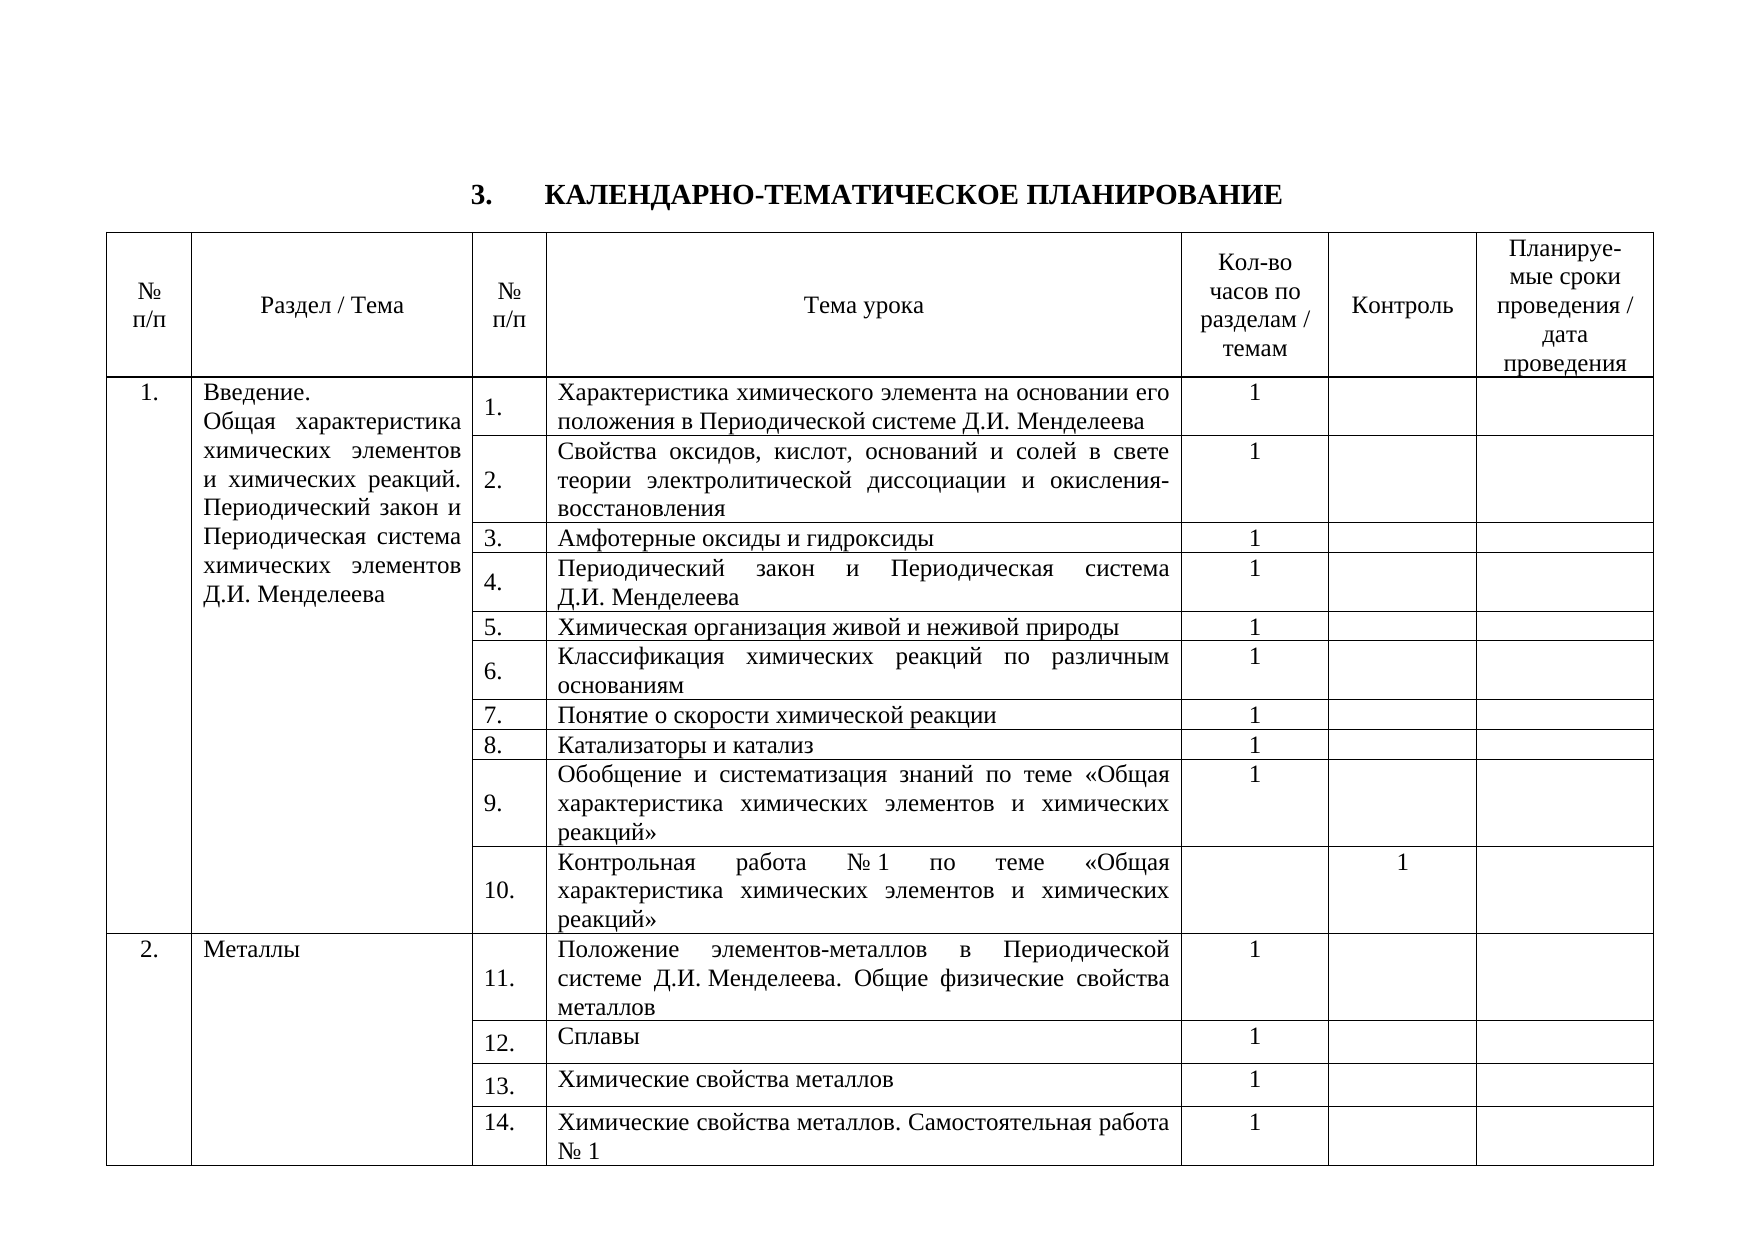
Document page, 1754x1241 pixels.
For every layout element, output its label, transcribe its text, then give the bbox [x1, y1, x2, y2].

table_cell [473, 641, 546, 699]
table_cell [1329, 612, 1476, 640]
table_cell [1329, 730, 1476, 758]
table_cell [473, 847, 546, 933]
table_cell [1477, 553, 1653, 611]
table_cell [1182, 847, 1328, 933]
table_cell Классификация химических реакций по различным основаниям [547, 641, 1181, 699]
table_cell Химические свойства металлов [547, 1064, 1181, 1106]
list КАЛЕНДАРНО-ТЕМАТИЧЕСКОЕ ПЛАНИРОВАНИЕ [118, 177, 1636, 211]
table_cell Положение элементов-металлов в Периодической системе Д.И. Менделеева. Общие физические свойства металлов [547, 934, 1181, 1020]
table_cell [1477, 934, 1653, 1020]
table_cell [1329, 1064, 1476, 1106]
table_cell [473, 1107, 546, 1165]
table_cell [473, 730, 546, 758]
table_cell 1 [1329, 847, 1476, 933]
table_cell [1477, 523, 1653, 552]
table_cell 1. [107, 378, 191, 933]
table_header Раздел / Тема [192, 233, 472, 376]
table_cell [473, 934, 546, 1020]
table_cell 1 [1182, 700, 1328, 729]
table_cell [473, 612, 546, 640]
table_cell Химическая организация живой и неживой природы [547, 612, 1181, 640]
table_cell [1477, 1064, 1653, 1106]
table_cell [1329, 700, 1476, 729]
table_cell [473, 378, 546, 435]
table_cell 1 [1182, 1021, 1328, 1063]
table_cell Сплавы [547, 1021, 1181, 1063]
table_cell Понятие о скорости химической реакции [547, 700, 1181, 729]
table_cell 1 [1182, 378, 1328, 435]
table_cell Химические свойства металлов. Самостоятельная работа № 1 [547, 1107, 1181, 1165]
table_header Кол-во часов по разделам / темам [1182, 233, 1328, 376]
table_cell 1 [1182, 553, 1328, 611]
table_cell 1 [1182, 436, 1328, 522]
table_cell [1329, 1021, 1476, 1063]
table_cell 1 [1182, 934, 1328, 1020]
table_cell [1329, 641, 1476, 699]
table_cell [1477, 700, 1653, 729]
table_cell [1477, 760, 1653, 846]
table_cell 1 [1182, 760, 1328, 846]
table_cell Введение. Общая характеристика химических элементов и химических реакций. Периодический закон и Периодическая система химических элементов Д.И. Менделеева [192, 378, 472, 933]
table_cell Обобщение и систематизация знаний по теме «Общая характеристика химических элементов и химических реакций» [547, 760, 1181, 846]
table_cell [1477, 378, 1653, 435]
table_cell [473, 760, 546, 846]
table_cell [473, 553, 546, 611]
table_cell [1329, 523, 1476, 552]
table_cell [473, 700, 546, 729]
table_cell Характеристика химического элемента на основании его положения в Периодической системе Д.И. Менделеева [547, 378, 1181, 435]
table_cell [1329, 436, 1476, 522]
table_cell [1329, 553, 1476, 611]
table_cell 1 [1182, 730, 1328, 758]
table_cell [1477, 1021, 1653, 1063]
table_cell [1329, 934, 1476, 1020]
table_cell [1477, 730, 1653, 758]
table_header Контроль [1329, 233, 1476, 376]
table_cell Амфотерные оксиды и гидроксиды [547, 523, 1181, 552]
table_header № п/п [473, 233, 546, 376]
table_cell Металлы [192, 934, 472, 1165]
table_cell [1477, 1107, 1653, 1165]
table_cell Периодический закон и Периодическая система Д.И. Менделеева [547, 553, 1181, 611]
table_cell 1 [1182, 1064, 1328, 1106]
table_cell Катализаторы и катализ [547, 730, 1181, 758]
table_cell [1329, 1107, 1476, 1165]
table_cell Свойства оксидов, кислот, оснований и солей в свете теории электролитической диссоциации и окисления-восстановления [547, 436, 1181, 522]
table_header № п/п [107, 233, 191, 376]
table_cell 1 [1182, 1107, 1328, 1165]
table_cell 1 [1182, 641, 1328, 699]
table_cell [473, 436, 546, 522]
table_cell [1477, 436, 1653, 522]
table_cell [1329, 378, 1476, 435]
table_cell [473, 1064, 546, 1106]
table_cell [473, 1021, 546, 1063]
table_cell 1 [1182, 612, 1328, 640]
table_cell [473, 523, 546, 552]
table_cell 2. [107, 934, 191, 1165]
table_cell [1477, 847, 1653, 933]
table_header Тема урока [547, 233, 1181, 376]
table_cell [1477, 641, 1653, 699]
table_cell 1 [1182, 523, 1328, 552]
table_header Планируе-мые сроки проведения / дата проведения [1477, 233, 1653, 376]
table_cell [1477, 612, 1653, 640]
table_cell [1329, 760, 1476, 846]
table_cell Контрольная работа № 1 по теме «Общая характеристика химических элементов и химических реакций» [547, 847, 1181, 933]
